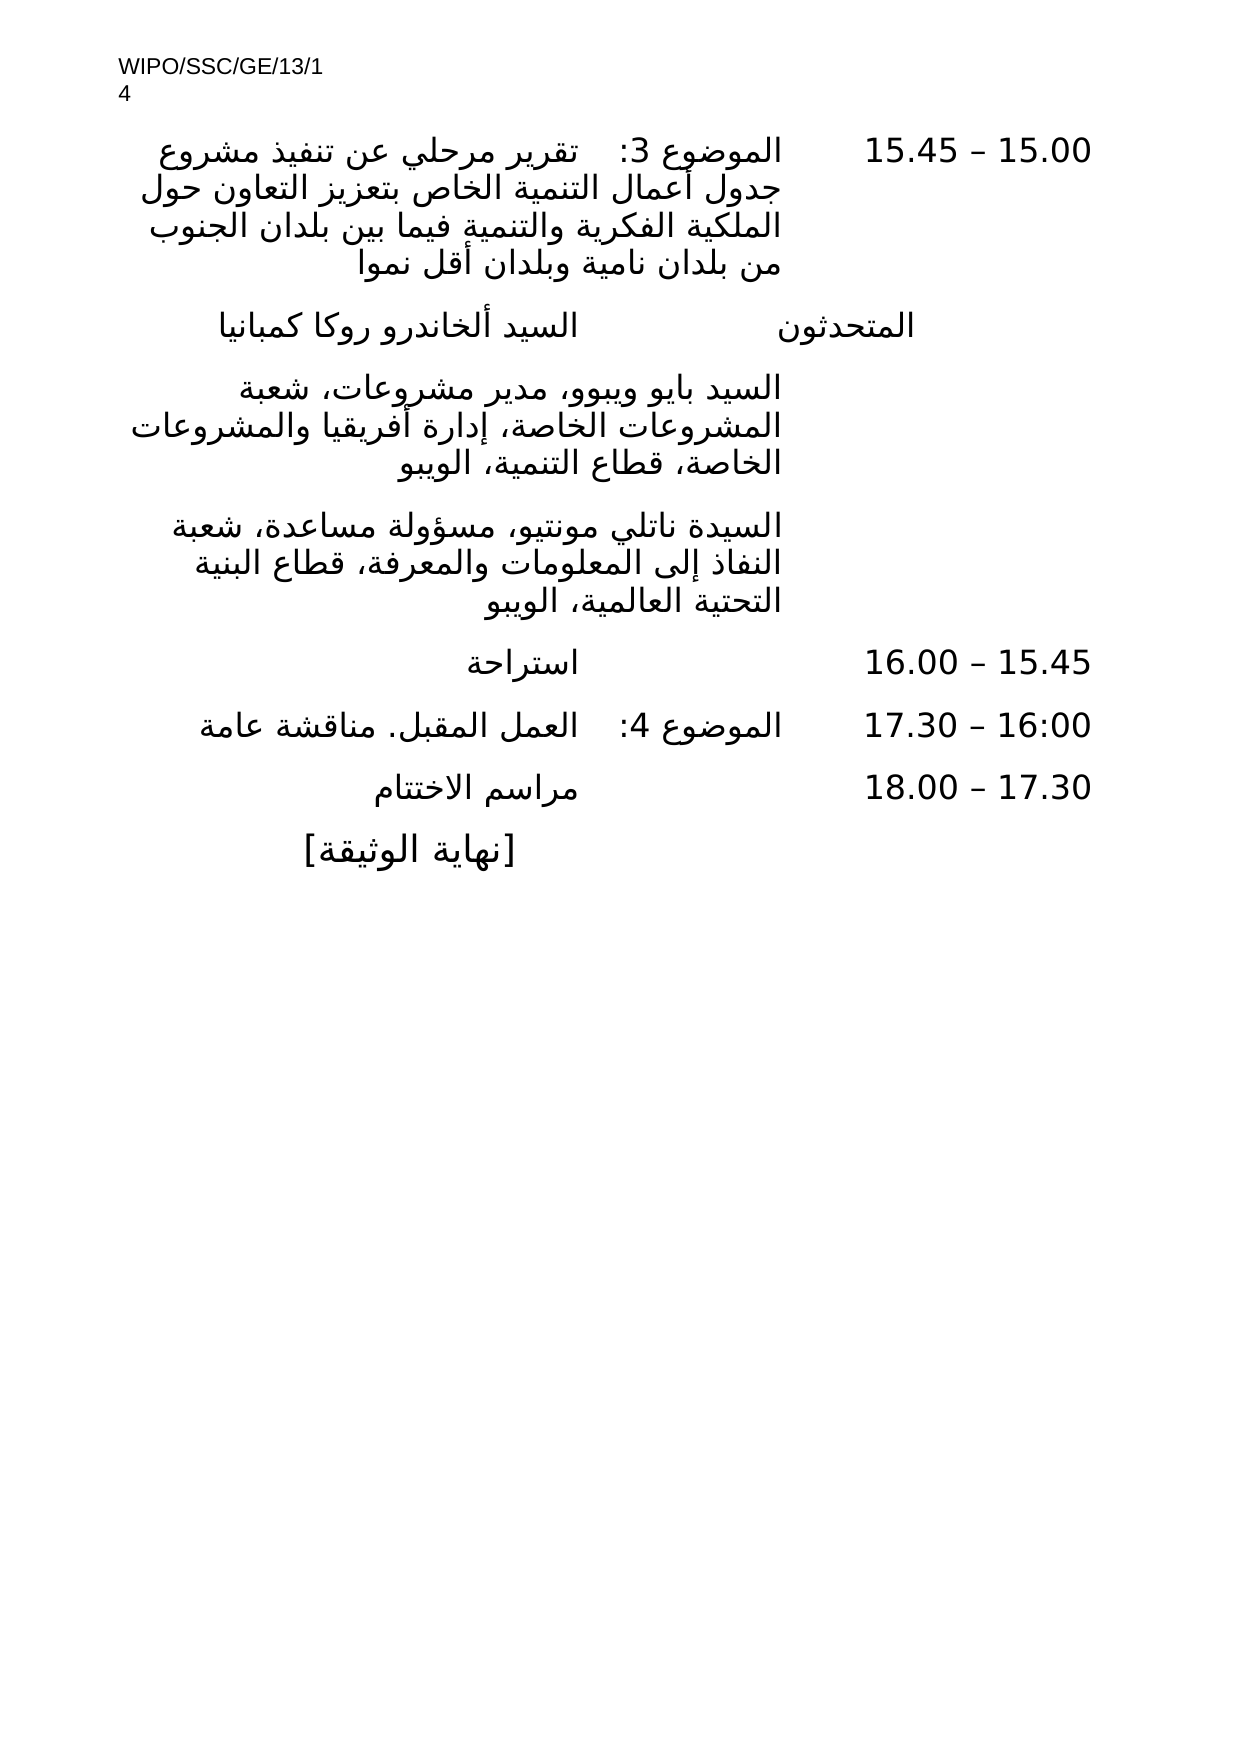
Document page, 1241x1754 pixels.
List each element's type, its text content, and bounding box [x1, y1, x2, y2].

text المتحدثون السيد ألخاندرو روكا كمبانيا [118, 307, 915, 345]
text السيد بايو ويبوو، مدير مشروعات، شعبة المشروعات الخاصة، إدارة أفريقيا والمشروعات الخاصة، قطاع التنمية، الويبو [118, 370, 915, 482]
text 16:00 – 17.30 الموضوع 4: العمل المقبل. مناقشة عامة [118, 707, 1092, 745]
text [نهاية الوثيقة] [118, 832, 516, 870]
text 15.45 – 16.00 استراحة [118, 645, 1092, 682]
text 15.00 – 15.45 الموضوع 3: تقرير مرحلي عن تنفيذ مشروع جدول أعمال التنمية الخاص بتعزيز التعاون حول الملكية الفكرية والتنمية فيما بين بلدان الجنوب من بلدان نامية وبلدان أقل نموا [118, 132, 1092, 282]
text 17.30 – 18.00 مراسم الاختتام [118, 770, 1092, 807]
text السيدة ناتلي مونتيو، مسؤولة مساعدة، شعبة النفاذ إلى المعلومات والمعرفة، قطاع البنية التحتية العالمية، الويبو [118, 507, 915, 620]
